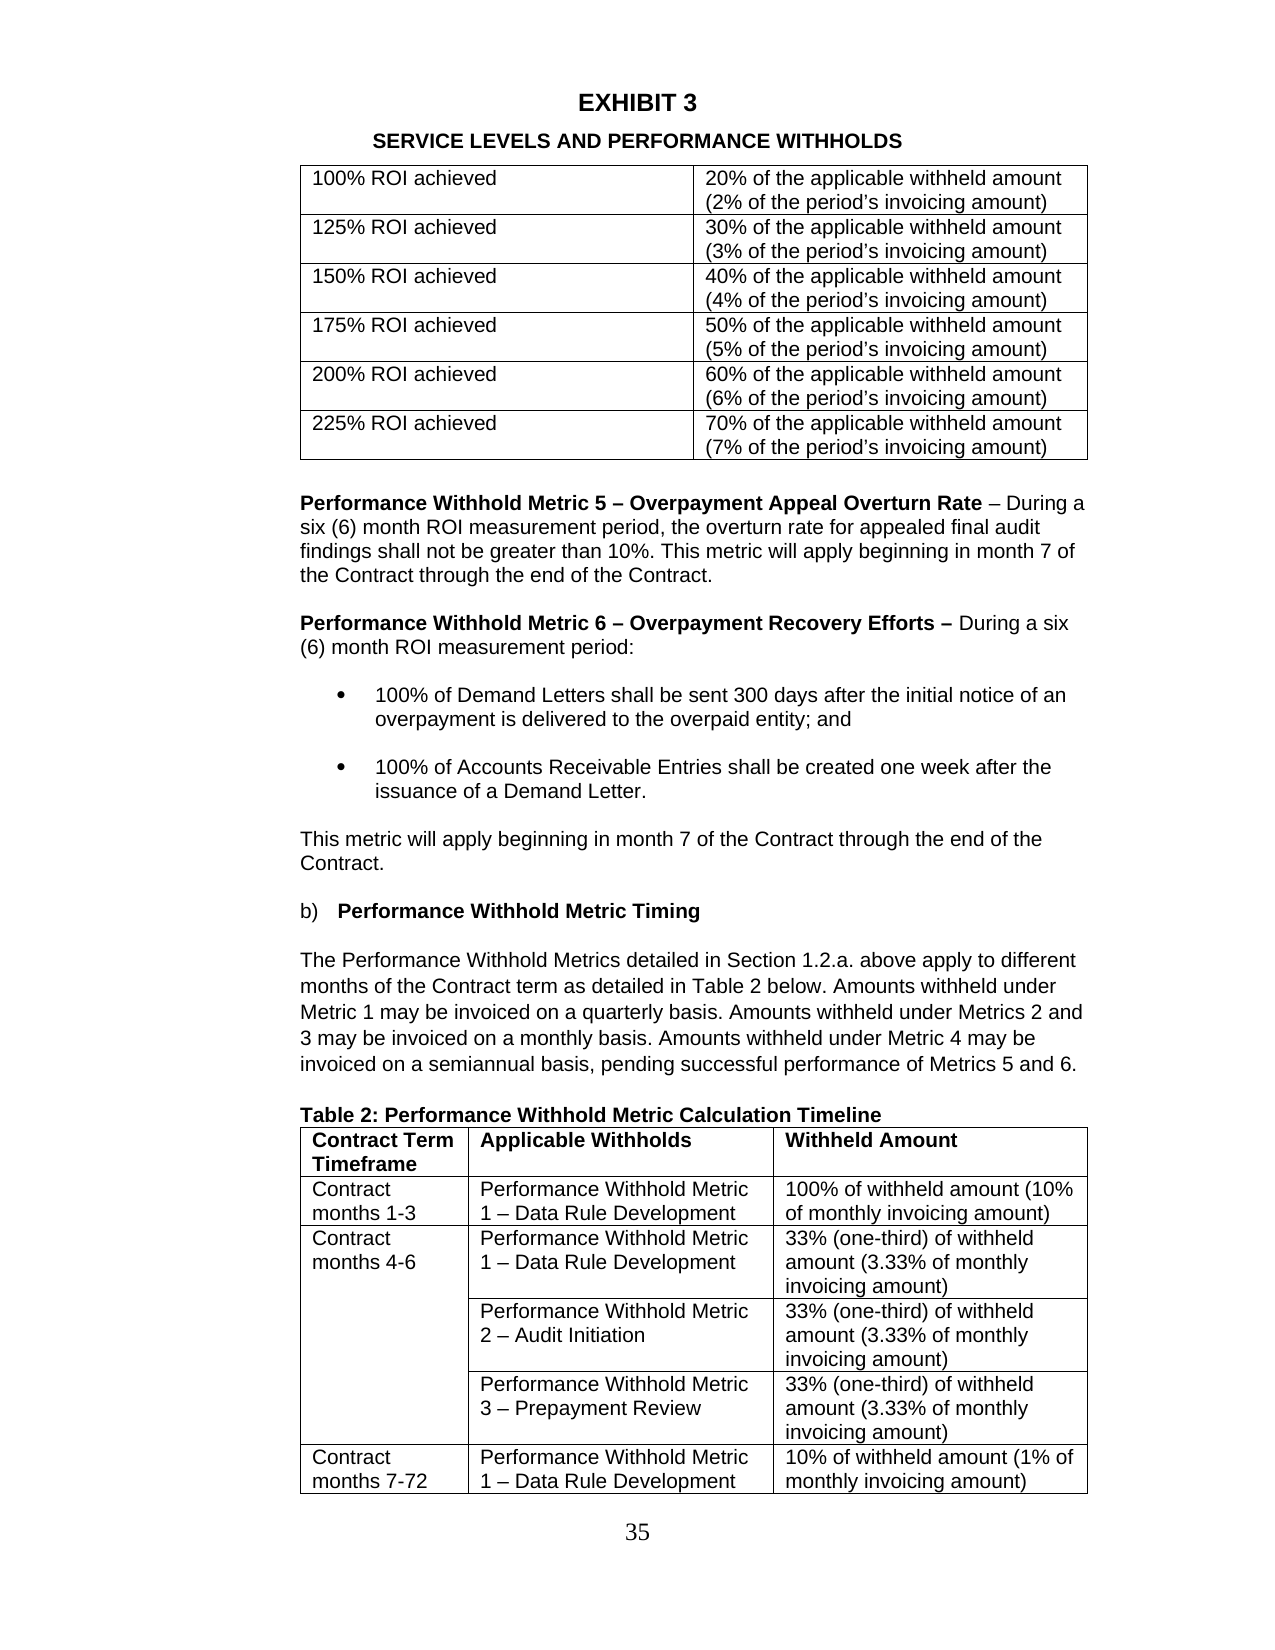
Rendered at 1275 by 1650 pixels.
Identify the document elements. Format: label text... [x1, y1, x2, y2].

table_cell 40% of the applicable withheld amount (4% of the period’s invoicing amount) [694, 264, 1087, 312]
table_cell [469, 1372, 773, 1444]
table_cell 200% ROI achieved [301, 362, 693, 410]
table_cell 175% ROI achieved [301, 313, 693, 361]
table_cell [301, 1445, 468, 1493]
table_cell 30% of the applicable withheld amount (3% of the period’s invoicing amount) [694, 215, 1087, 263]
list 100% of Demand Letters shall be sent 300 days after the initial notice of an overpayment is delivered to the overpaid entity; and [337, 683, 1087, 731]
table_header Contract Term Timeframe [301, 1128, 468, 1176]
table_cell Performance Withhold Metric 1 – Data Rule Development [469, 1177, 773, 1225]
table_cell 20% of the applicable withheld amount (2% of the period’s invoicing amount) [694, 166, 1087, 214]
text This metric will apply beginning in month 7 of the Contract through the end of the Contract. [300, 827, 1087, 874]
table_cell 100% ROI achieved [301, 166, 693, 214]
list Performance Withhold Metric Timing [300, 898, 1087, 922]
table_cell 125% ROI achieved [301, 215, 693, 263]
table_cell 50% of the applicable withheld amount (5% of the period’s invoicing amount) [694, 313, 1087, 361]
table_header Withheld Amount [774, 1128, 1087, 1176]
table_cell Performance Withhold Metric 2 – Audit Initiation [469, 1299, 773, 1371]
list 100% of Accounts Receivable Entries shall be created one week after the issuance of a Demand Letter. [337, 755, 1087, 803]
table_cell Performance Withhold Metric 1 – Data Rule Development [469, 1445, 773, 1493]
table_header Applicable Withholds [469, 1128, 773, 1176]
text The Performance Withhold Metrics detailed in Section 1.2.a. above apply to different months of the Contract term as detailed in Table 2 below. Amounts withheld under Metric 1 may be invoiced on a quarterly basis. Amounts withheld under Metrics 2 and 3 may be invoiced on a monthly basis. Amounts withheld under Metric 4 may be invoiced on a semiannual basis, pending successful performance of Metrics 5 and 6. [300, 948, 1087, 1076]
table_cell 60% of the applicable withheld amount (6% of the period’s invoicing amount) [694, 362, 1087, 410]
text Table 2: Performance Withhold Metric Calculation Timeline [300, 1103, 1087, 1127]
table_cell 70% of the applicable withheld amount (7% of the period’s invoicing amount) [694, 411, 1087, 459]
table_cell 33% (one-third) of withheld amount (3.33% of monthly invoicing amount) [774, 1226, 1087, 1298]
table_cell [774, 1445, 1087, 1493]
table_cell 33% (one-third) of withheld amount (3.33% of monthly invoicing amount) [774, 1372, 1087, 1444]
table_cell Contract months 4-6 [301, 1226, 468, 1444]
text Performance Withhold Metric 5 – Overpayment Appeal Overturn Rate – During a six (6) month ROI measurement period, the overturn rate for appealed final audit findings shall not be greater than 10%. This metric will apply beginning in month 7 of the Contract through the end of the Contract. [300, 491, 1087, 587]
text Performance Withhold Metric 6 – Overpayment Recovery Efforts – During a six (6) month ROI measurement period: [300, 611, 1087, 659]
table_cell 100% of withheld amount (10% of monthly invoicing amount) [774, 1177, 1087, 1225]
table_cell 33% (one-third) of withheld amount (3.33% of monthly invoicing amount) [774, 1299, 1087, 1371]
table_cell 150% ROI achieved [301, 264, 693, 312]
table_cell Contract months 1-3 [301, 1177, 468, 1225]
table_cell 225% ROI achieved [301, 411, 693, 459]
table_cell Performance Withhold Metric 1 – Data Rule Development [469, 1226, 773, 1298]
